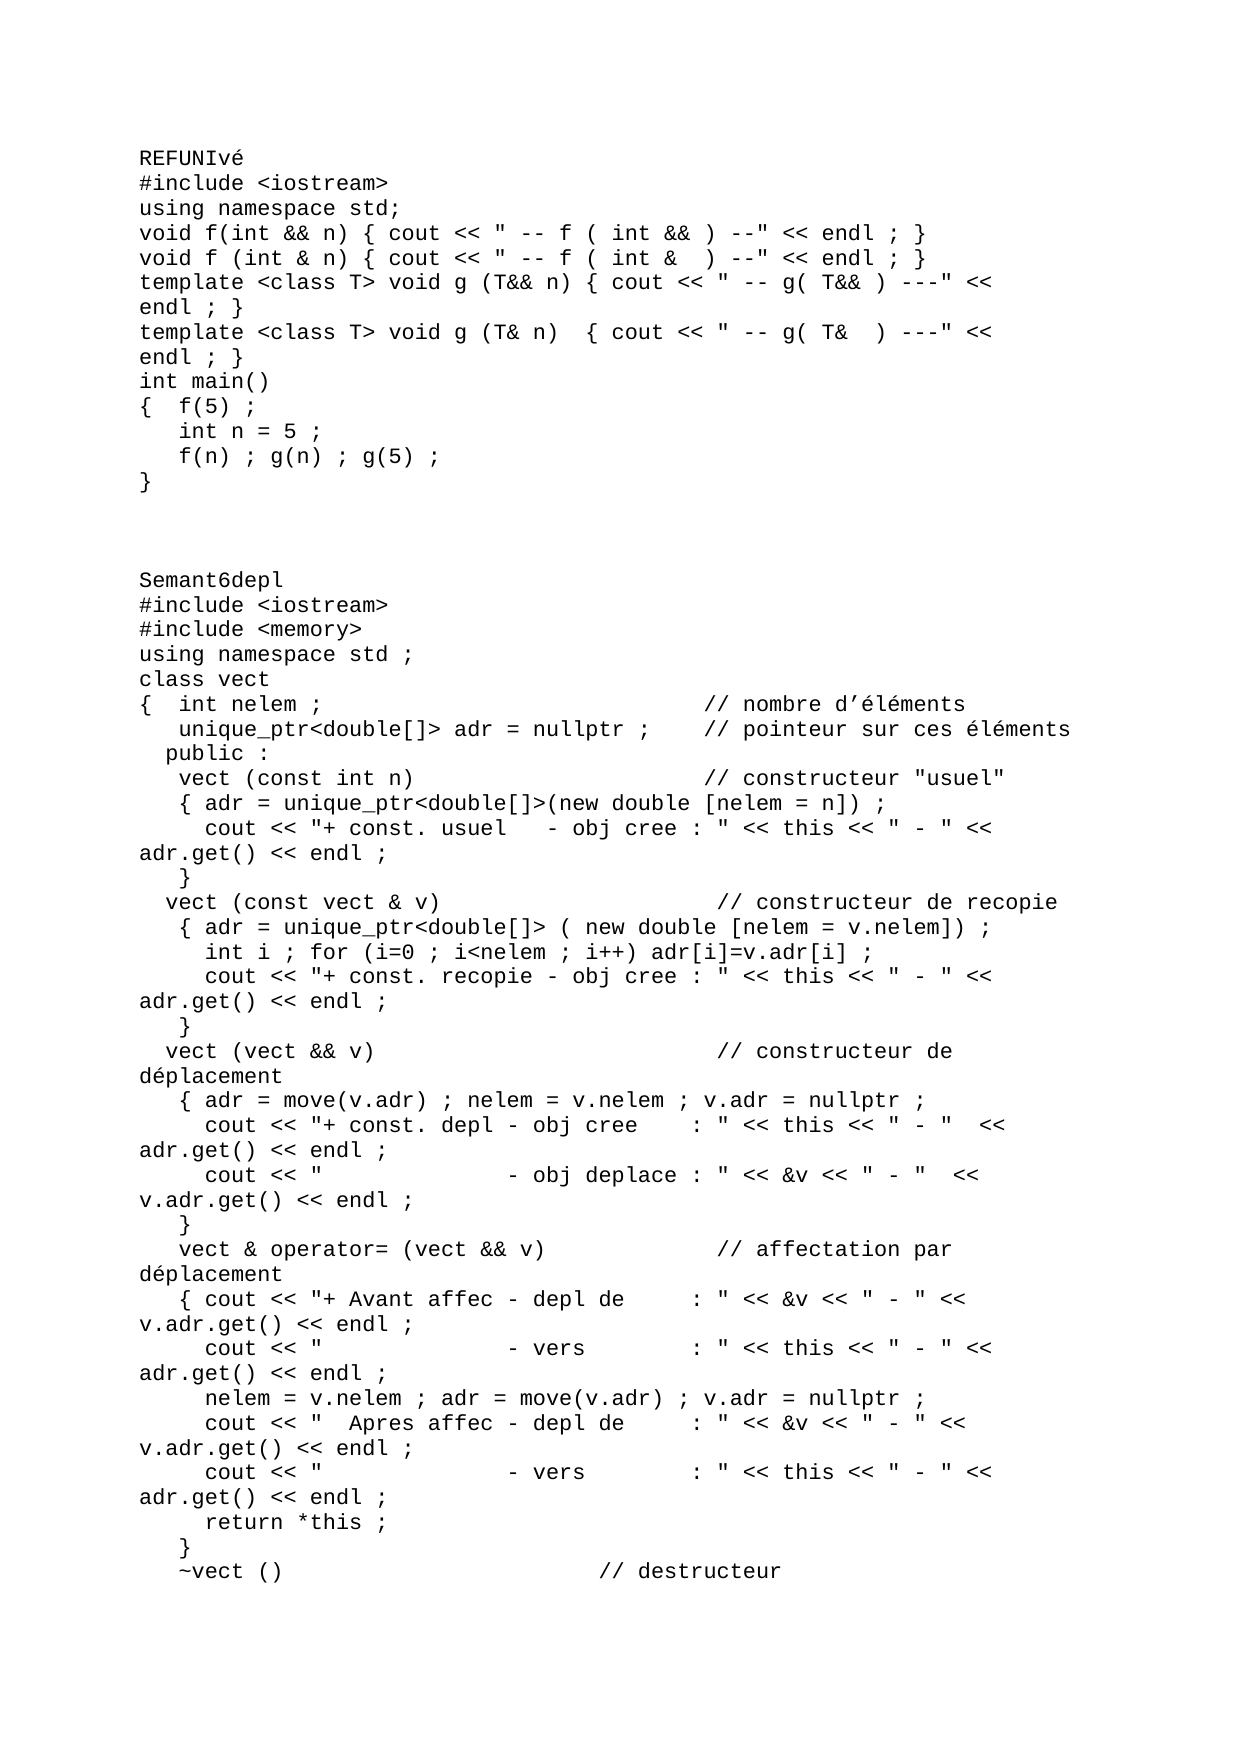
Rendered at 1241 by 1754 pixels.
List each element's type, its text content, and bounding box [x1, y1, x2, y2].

text { cout << "+ Avant affec - depl de : " << &v << " - " << v.adr.get() << endl ; [139, 1288, 1101, 1338]
text } [139, 1015, 1101, 1040]
text { adr = move(v.adr) ; nelem = v.nelem ; v.adr = nullptr ; [139, 1090, 1101, 1114]
text using namespace std ; [139, 643, 1101, 668]
text f(n) ; g(n) ; g(5) ; [139, 445, 1101, 470]
text vect & operator= (vect && v) // affectation par déplacement [139, 1238, 1101, 1288]
text unique_ptr<double[]> adr = nullptr ; // pointeur sur ces éléments [139, 718, 1101, 743]
text #include <iostream> [139, 594, 1101, 619]
text public : [139, 743, 1101, 767]
text } [139, 1536, 1101, 1561]
text ~vect () // destructeur [139, 1561, 1101, 1586]
text REFUNIvé [139, 148, 1101, 172]
text cout << " Apres affec - depl de : " << &v << " - " << v.adr.get() << endl ; [139, 1412, 1101, 1462]
text void f (int & n) { cout << " -- f ( int & ) --" << endl ; } [139, 247, 1101, 272]
text class vect [139, 668, 1101, 693]
text Semant6depl [139, 569, 1101, 594]
text using namespace std; [139, 197, 1101, 222]
text template <class T> void g (T& n) { cout << " -- g( T& ) ---" << endl ; } [139, 321, 1101, 371]
text { int nelem ; // nombre d’éléments [139, 693, 1101, 718]
text vect (const vect & v) // constructeur de recopie [139, 891, 1101, 916]
text template <class T> void g (T&& n) { cout << " -- g( T&& ) ---" << endl ; } [139, 272, 1101, 321]
text #include <memory> [139, 619, 1101, 643]
text cout << " - obj deplace : " << &v << " - " << v.adr.get() << endl ; [139, 1164, 1101, 1214]
text } [139, 867, 1101, 891]
text cout << "+ const. recopie - obj cree : " << this << " - " << adr.get() << endl ; [139, 966, 1101, 1015]
text { adr = unique_ptr<double[]> ( new double [nelem = v.nelem]) ; [139, 916, 1101, 941]
text #include <iostream> [139, 172, 1101, 197]
text { f(5) ; [139, 396, 1101, 420]
text int n = 5 ; [139, 420, 1101, 445]
text { adr = unique_ptr<double[]>(new double [nelem = n]) ; [139, 792, 1101, 817]
text return *this ; [139, 1511, 1101, 1536]
text int i ; for (i=0 ; i<nelem ; i++) adr[i]=v.adr[i] ; [139, 941, 1101, 966]
text nelem = v.nelem ; adr = move(v.adr) ; v.adr = nullptr ; [139, 1387, 1101, 1412]
text cout << " - vers : " << this << " - " << adr.get() << endl ; [139, 1462, 1101, 1511]
text int main() [139, 371, 1101, 396]
text cout << "+ const. usuel - obj cree : " << this << " - " << adr.get() << endl ; [139, 817, 1101, 867]
text vect (vect && v) // constructeur de déplacement [139, 1040, 1101, 1090]
text } [139, 1214, 1101, 1238]
text } [139, 470, 1101, 495]
text void f(int && n) { cout << " -- f ( int && ) --" << endl ; } [139, 222, 1101, 247]
text cout << " - vers : " << this << " - " << adr.get() << endl ; [139, 1338, 1101, 1387]
text cout << "+ const. depl - obj cree : " << this << " - " << adr.get() << endl ; [139, 1114, 1101, 1164]
text vect (const int n) // constructeur "usuel" [139, 767, 1101, 792]
